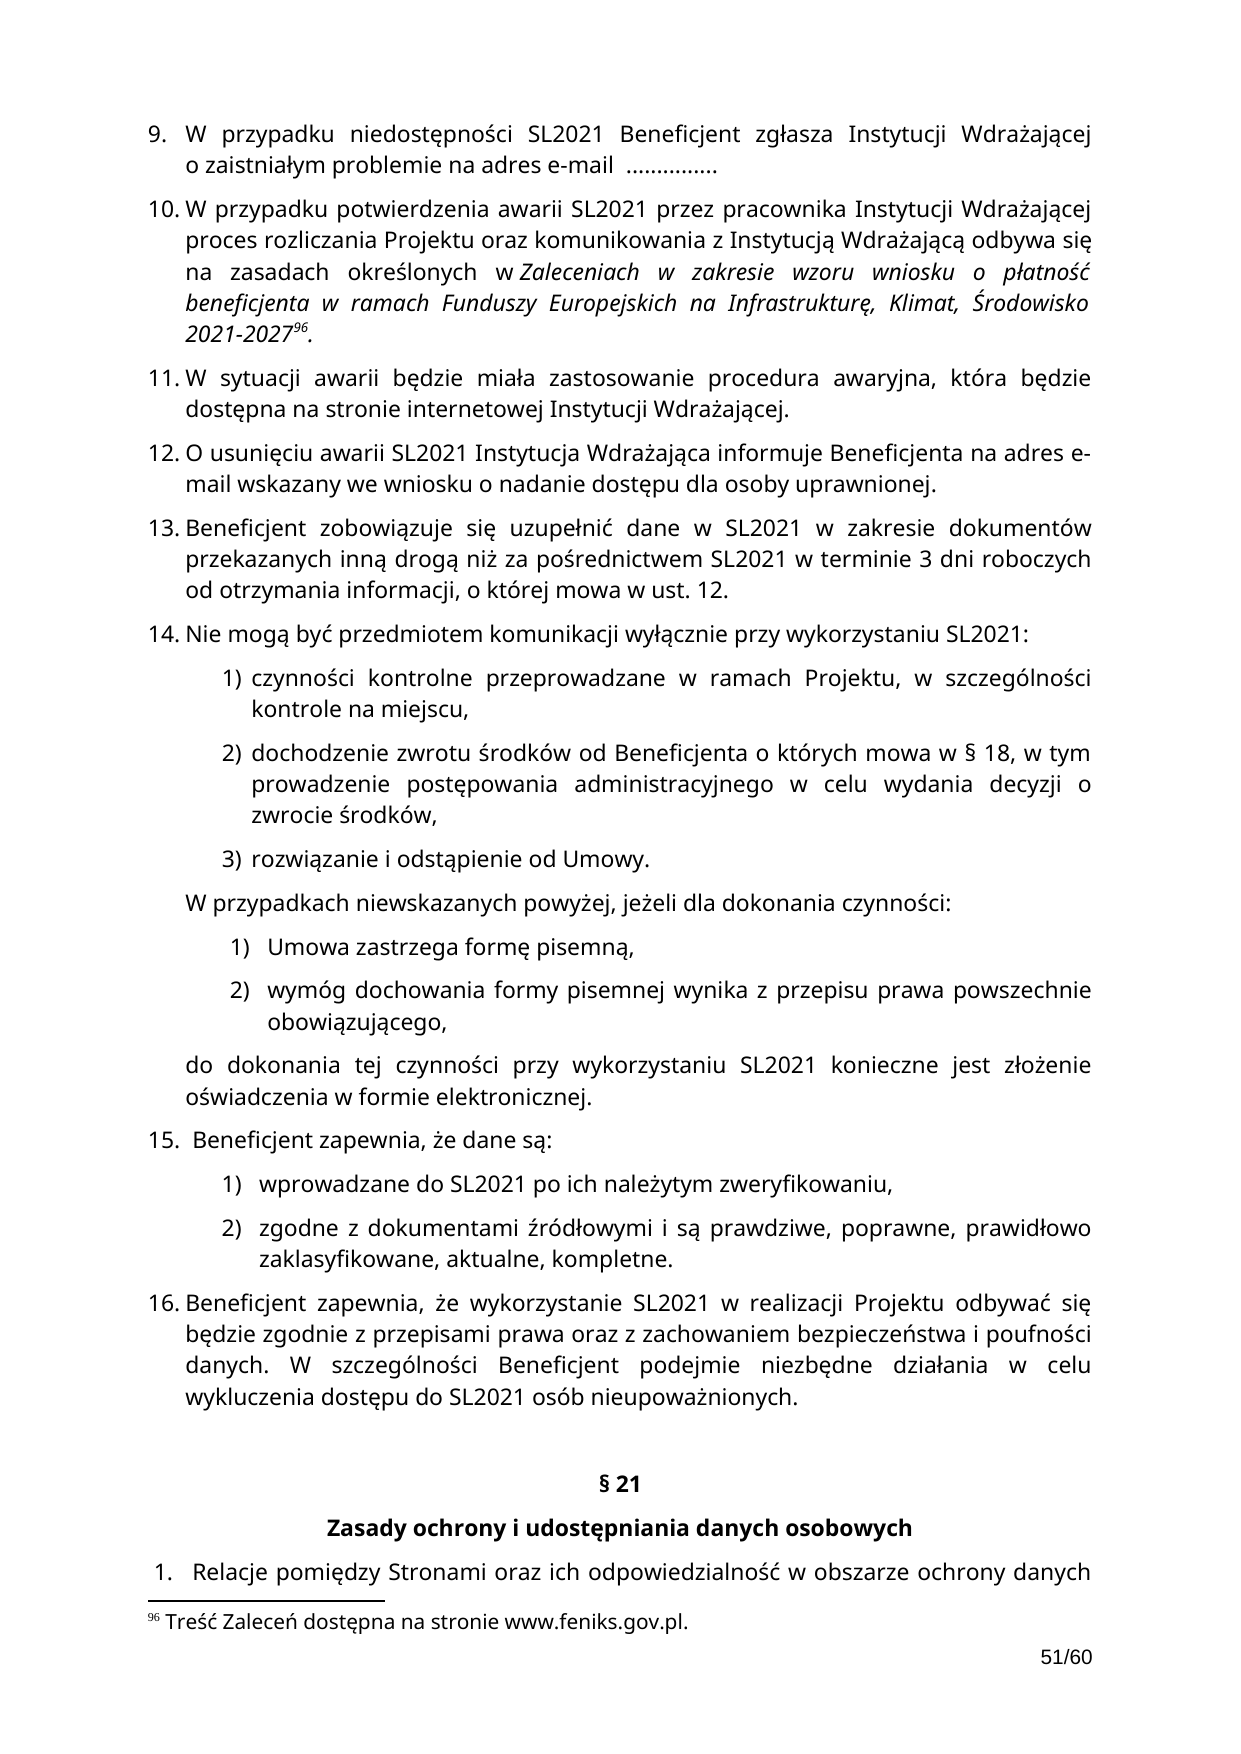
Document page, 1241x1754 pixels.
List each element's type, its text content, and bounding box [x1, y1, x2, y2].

text 12. O usunięciu awarii SL2021 Instytucja Wdrażająca informuje Beneficjenta na adres e-mail wskazany we wniosku o nadanie dostępu dla osoby uprawnionej. [148, 437, 1092, 499]
list rozwiązanie i odstąpienie od Umowy. [222, 843, 1092, 874]
list Beneficjent zapewnia, że wykorzystanie SL2021 w realizacji Projektu odbywać się będzie zgodnie z przepisami prawa oraz z zachowaniem bezpieczeństwa i poufności danych. W szczególności Beneficjent podejmie niezbędne działania w celu wykluczenia dostępu do SL2021 osób nieupoważnionych. [148, 1287, 1092, 1412]
text 15. Beneficjent zapewnia, że dane są: [148, 1124, 1092, 1156]
text 1) wprowadzane do SL2021 po ich należytym zweryfikowaniu, [221, 1168, 1092, 1199]
text Zasady ochrony i udostępniania danych osobowych [148, 1512, 1092, 1543]
text § 21 [148, 1468, 1092, 1499]
text 13. Beneficjent zobowiązuje się uzupełnić dane w SL2021 w zakresie dokumentów przekazanych inną drogą niż za pośrednictwem SL2021 w terminie 3 dni roboczych od otrzymania informacji, o której mowa w ust. 12. [148, 512, 1092, 606]
list czynności kontrolne przeprowadzane w ramach Projektu, w szczególności kontrole na miejscu, [222, 662, 1092, 724]
text 11. W sytuacji awarii będzie miała zastosowanie procedura awaryjna, która będzie dostępna na stronie internetowej Instytucji Wdrażającej. [148, 362, 1092, 424]
text 2) zgodne z dokumentami źródłowymi i są prawdziwe, poprawne, prawidłowo zaklasyfikowane, aktualne, kompletne. [221, 1212, 1092, 1274]
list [148, 1556, 1092, 1587]
text do dokonania tej czynności przy wykorzystaniu SL2021 konieczne jest złożenie oświadczenia w formie elektronicznej. [185, 1049, 1092, 1112]
list dochodzenie zwrotu środków od Beneficjenta o których mowa w § 18, w tym prowadzenie postępowania administracyjnego w celu wydania decyzji o zwrocie środków, [222, 737, 1092, 831]
list wymóg dochowania formy pisemnej wynika z przepisu prawa powszechnie obowiązującego, [229, 974, 1092, 1037]
text 9. W przypadku niedostępności SL2021 Beneficjent zgłasza Instytucji Wdrażającej o zaistniałym problemie na adres e-mail ............... [148, 118, 1092, 181]
list Umowa zastrzega formę pisemną, [229, 931, 1092, 962]
text W przypadkach niewskazanych powyżej, jeżeli dla dokonania czynności: [185, 887, 1092, 918]
text 14. Nie mogą być przedmiotem komunikacji wyłącznie przy wykorzystaniu SL2021: [148, 618, 1092, 649]
text 10. W przypadku potwierdzenia awarii SL2021 przez pracownika Instytucji Wdrażającej proces rozliczania Projektu oraz komunikowania z Instytucją Wdrażającą odbywa się na zasadach określonych w Zaleceniach w zakresie wzoru wniosku o płatność beneficjenta w ramach Funduszy Europejskich na Infrastrukturę, Klimat, Środowisko 2021-2027. [148, 193, 1092, 349]
